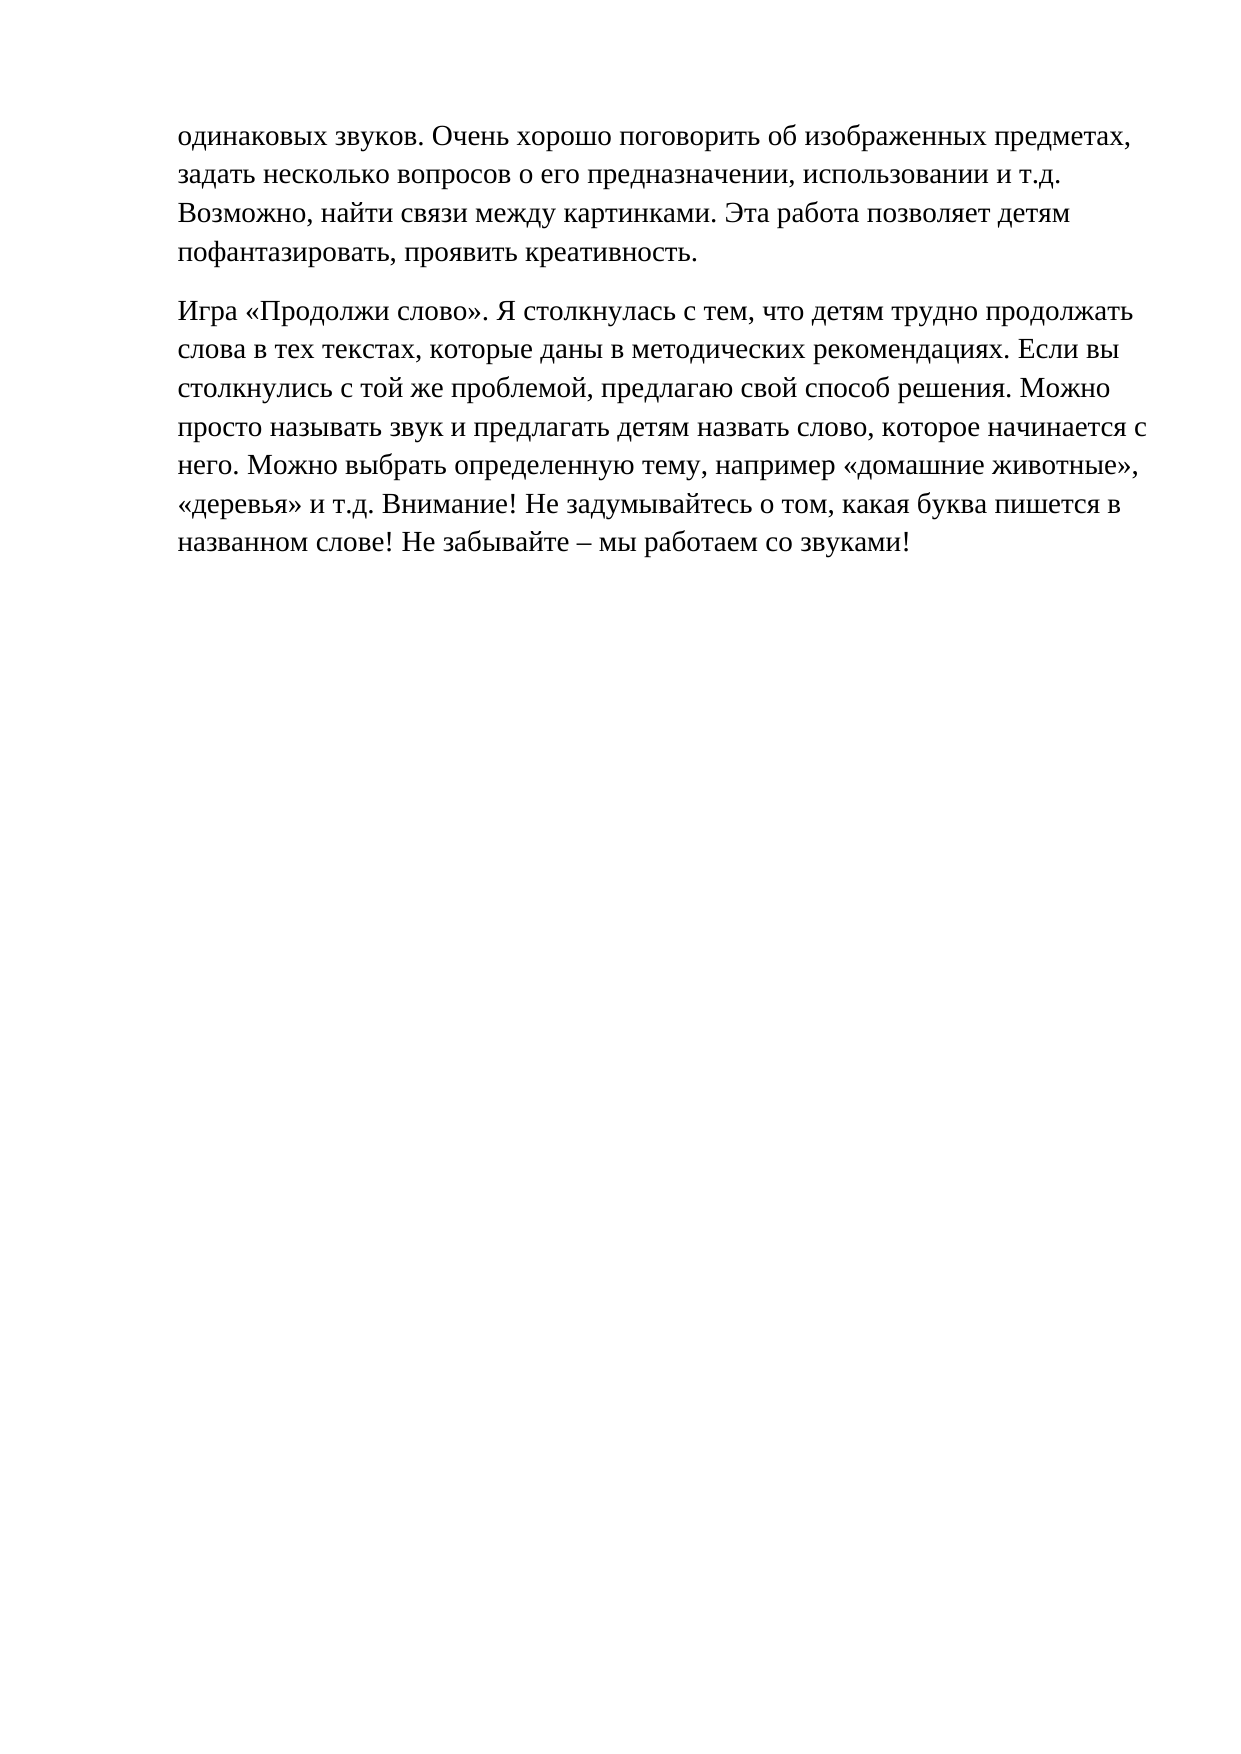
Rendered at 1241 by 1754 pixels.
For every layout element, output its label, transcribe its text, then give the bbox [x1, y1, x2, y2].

text Игра «Продолжи слово». Я столкнулась с тем, что детям трудно продолжать слова в тех текстах, которые даны в методических рекомендациях. Если вы столкнулись с той же проблемой, предлагаю свой способ решения. Можно просто называть звук и предлагать детям назвать слово, которое начинается с него. Можно выбрать определенную тему, например «домашние животные», «деревья» и т.д. Внимание! Не задумывайтесь о том, какая буква пишется в названном слове! Не забывайте – мы работаем со звуками! [177, 293, 1152, 558]
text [177, 118, 1152, 267]
